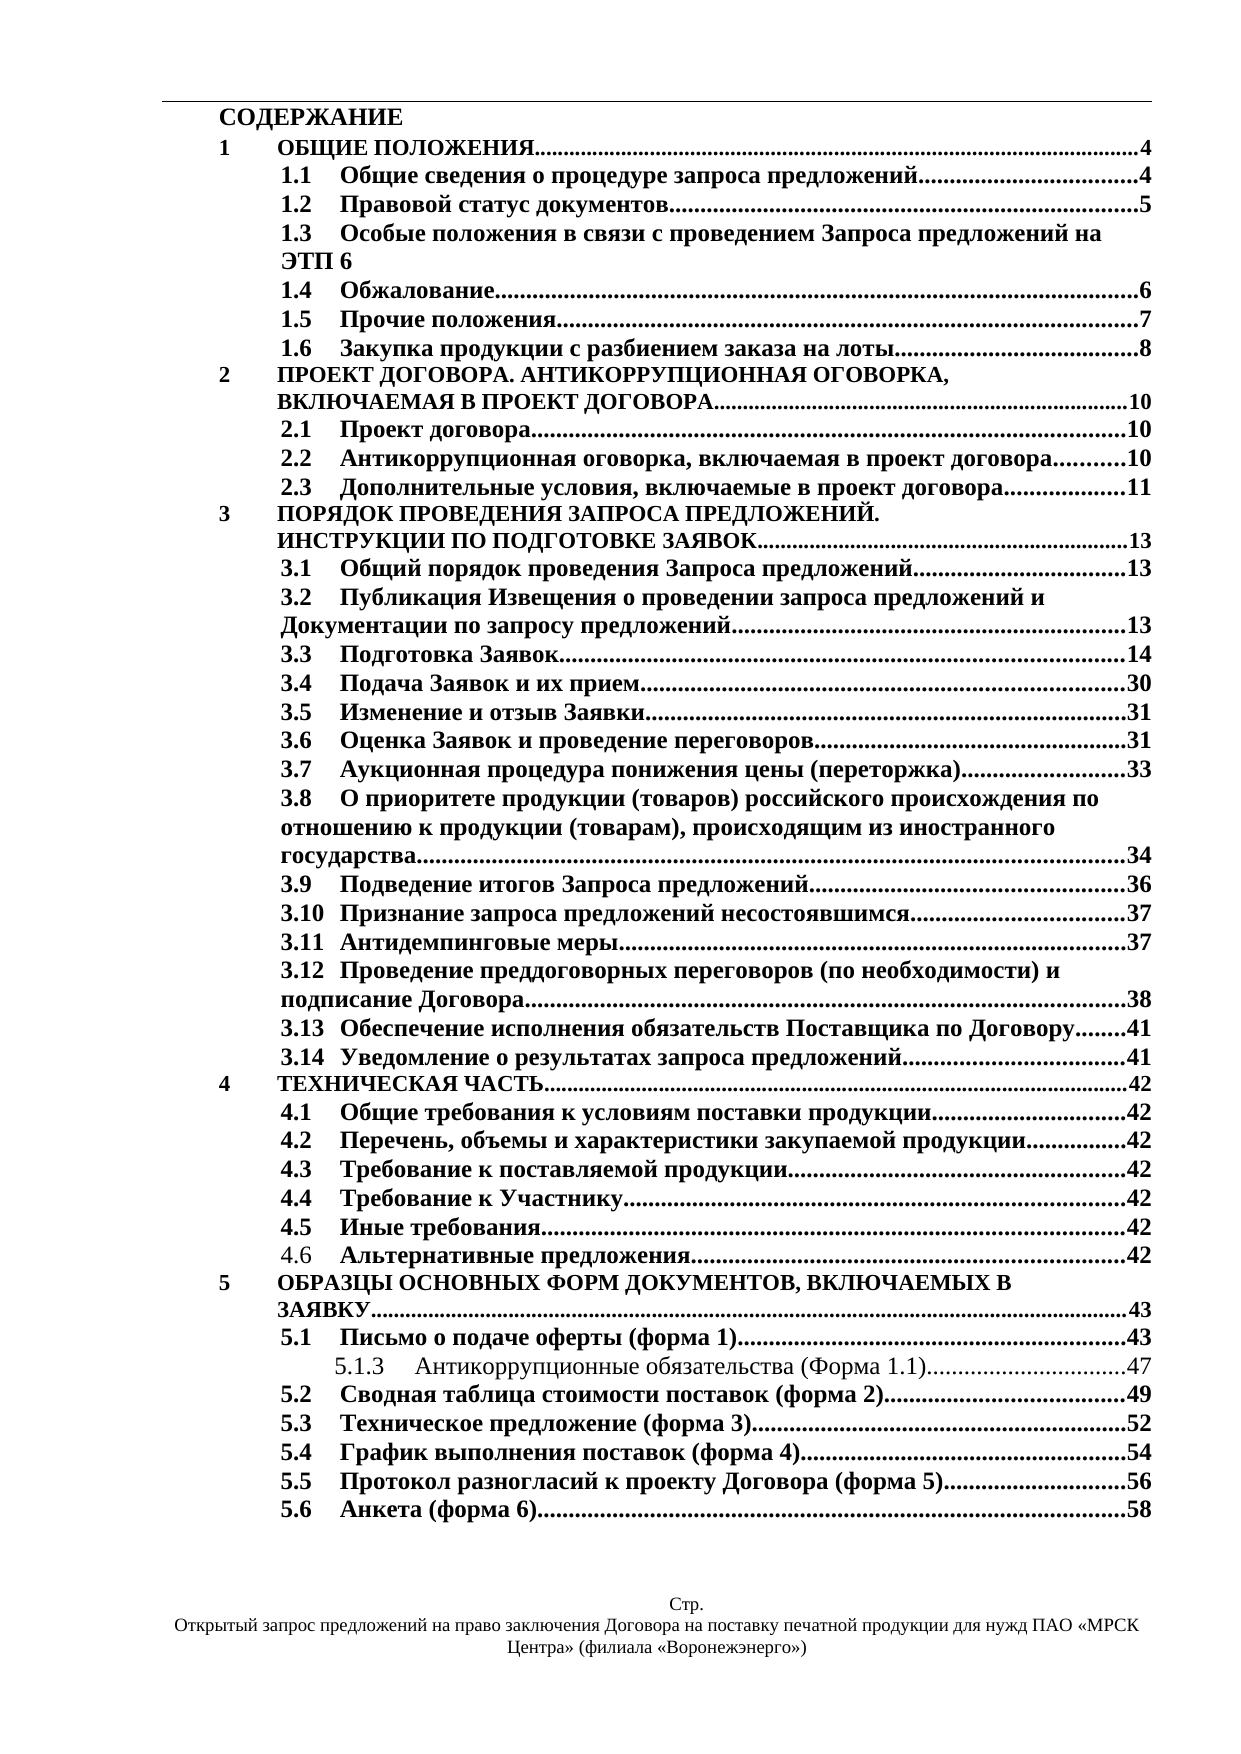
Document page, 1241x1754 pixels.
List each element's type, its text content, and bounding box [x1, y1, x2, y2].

text 3.9 Подведение итогов Запроса предложений 36 [280, 869, 1133, 898]
text 3.2 Публикация Извещения о проведении запроса предложений и Документации по запросу предложений 13 [280, 582, 1133, 639]
text СОДЕРЖАНИЕ [218, 102, 938, 131]
text 1.3 Особые положения в связи с проведением Запроса предложений на ЭТП 6 [280, 218, 1133, 275]
text 3.12 Проведение преддоговорных переговоров (по необходимости) и подписание Договора 38 [280, 956, 1133, 1013]
text 3.8 О приоритете продукции (товаров) российского происхождения по отношению к продукции (товарам), происходящим из иностранного государства 34 [280, 783, 1133, 869]
text 3.7 Аукционная процедура понижения цены (переторжка) 33 [280, 754, 1133, 783]
text 5.1 Письмо о подаче оферты (форма 1) 43 [280, 1322, 1133, 1351]
text 1.6 Закупка продукции с разбиением заказа на лоты 8 [280, 333, 1133, 361]
text 4.6 Альтернативные предложения 42 [280, 1241, 1133, 1269]
text 3.6 Оценка Заявок и проведение переговоров 31 [280, 726, 1133, 754]
text 4 Техническая часть 42 [218, 1071, 1033, 1097]
text 5.6 Анкета (форма 6) 58 [280, 1494, 1133, 1523]
text 4.1 Общие требования к условиям поставки продукции 42 [280, 1097, 1133, 1126]
text 3.10 Признание запроса предложений несостоявшимся 37 [280, 898, 1133, 927]
text 2.3 Дополнительные условия, включаемые в проект договора 11 [280, 472, 1133, 500]
text 3.5 Изменение и отзыв Заявки 31 [280, 697, 1133, 726]
text 5.1.3 Антикоррупционные обязательства (Форма 1.1). 47 [334, 1351, 1144, 1379]
text 3.11 Антидемпинговые меры 37 [280, 927, 1133, 956]
text 1 Общие положения 4 [218, 134, 1033, 160]
text 4.5 Иные требования 42 [280, 1212, 1133, 1241]
text 2.2 Антикоррупционная оговорка, включаемая в проект договора 10 [280, 443, 1133, 472]
text 3.13 Обеспечение исполнения обязательств Поставщика по Договору 41 [280, 1013, 1133, 1042]
text 1.2 Правовой статус документов 5 [280, 189, 1133, 218]
text 5 Образцы основных форм документов, включаемых в Заявку 43 [218, 1269, 1033, 1322]
text 2 Проект Договора. Антикоррупционная оговорка, включаемая в проект договора 10 [218, 361, 1033, 414]
text 1.1 Общие сведения о процедуре запроса предложений 4 [280, 160, 1133, 189]
text 3.1 Общий порядок проведения Запроса предложений 13 [280, 553, 1133, 582]
text 5.5 Протокол разногласий к проекту Договора (форма 5) 56 [280, 1466, 1133, 1494]
text 4.4 Требование к Участнику. 42 [280, 1183, 1133, 1212]
text 4.3 Требование к поставляемой продукции 42 [280, 1154, 1133, 1183]
text 3.14 Уведомление о результатах запроса предложений 41 [280, 1042, 1133, 1071]
text 1.5 Прочие положения 7 [280, 304, 1133, 333]
text 2.1 Проект договора 10 [280, 414, 1133, 443]
text 4.2 Перечень, объемы и характеристики закупаемой продукции 42 [280, 1126, 1133, 1154]
text 5.3 Техническое предложение (форма 3) 52 [280, 1408, 1133, 1437]
text 5.2 Сводная таблица стоимости поставок (форма 2) 49 [280, 1379, 1133, 1408]
text 3.3 Подготовка Заявок 14 [280, 639, 1133, 668]
text 5.4 График выполнения поставок (форма 4) 54 [280, 1437, 1133, 1466]
text 1.4 Обжалование 6 [280, 275, 1133, 304]
text 3.4 Подача Заявок и их прием 30 [280, 668, 1133, 697]
text 3 Порядок проведения Запроса предложений. Инструкции по подготовке Заявок 13 [218, 500, 1033, 553]
